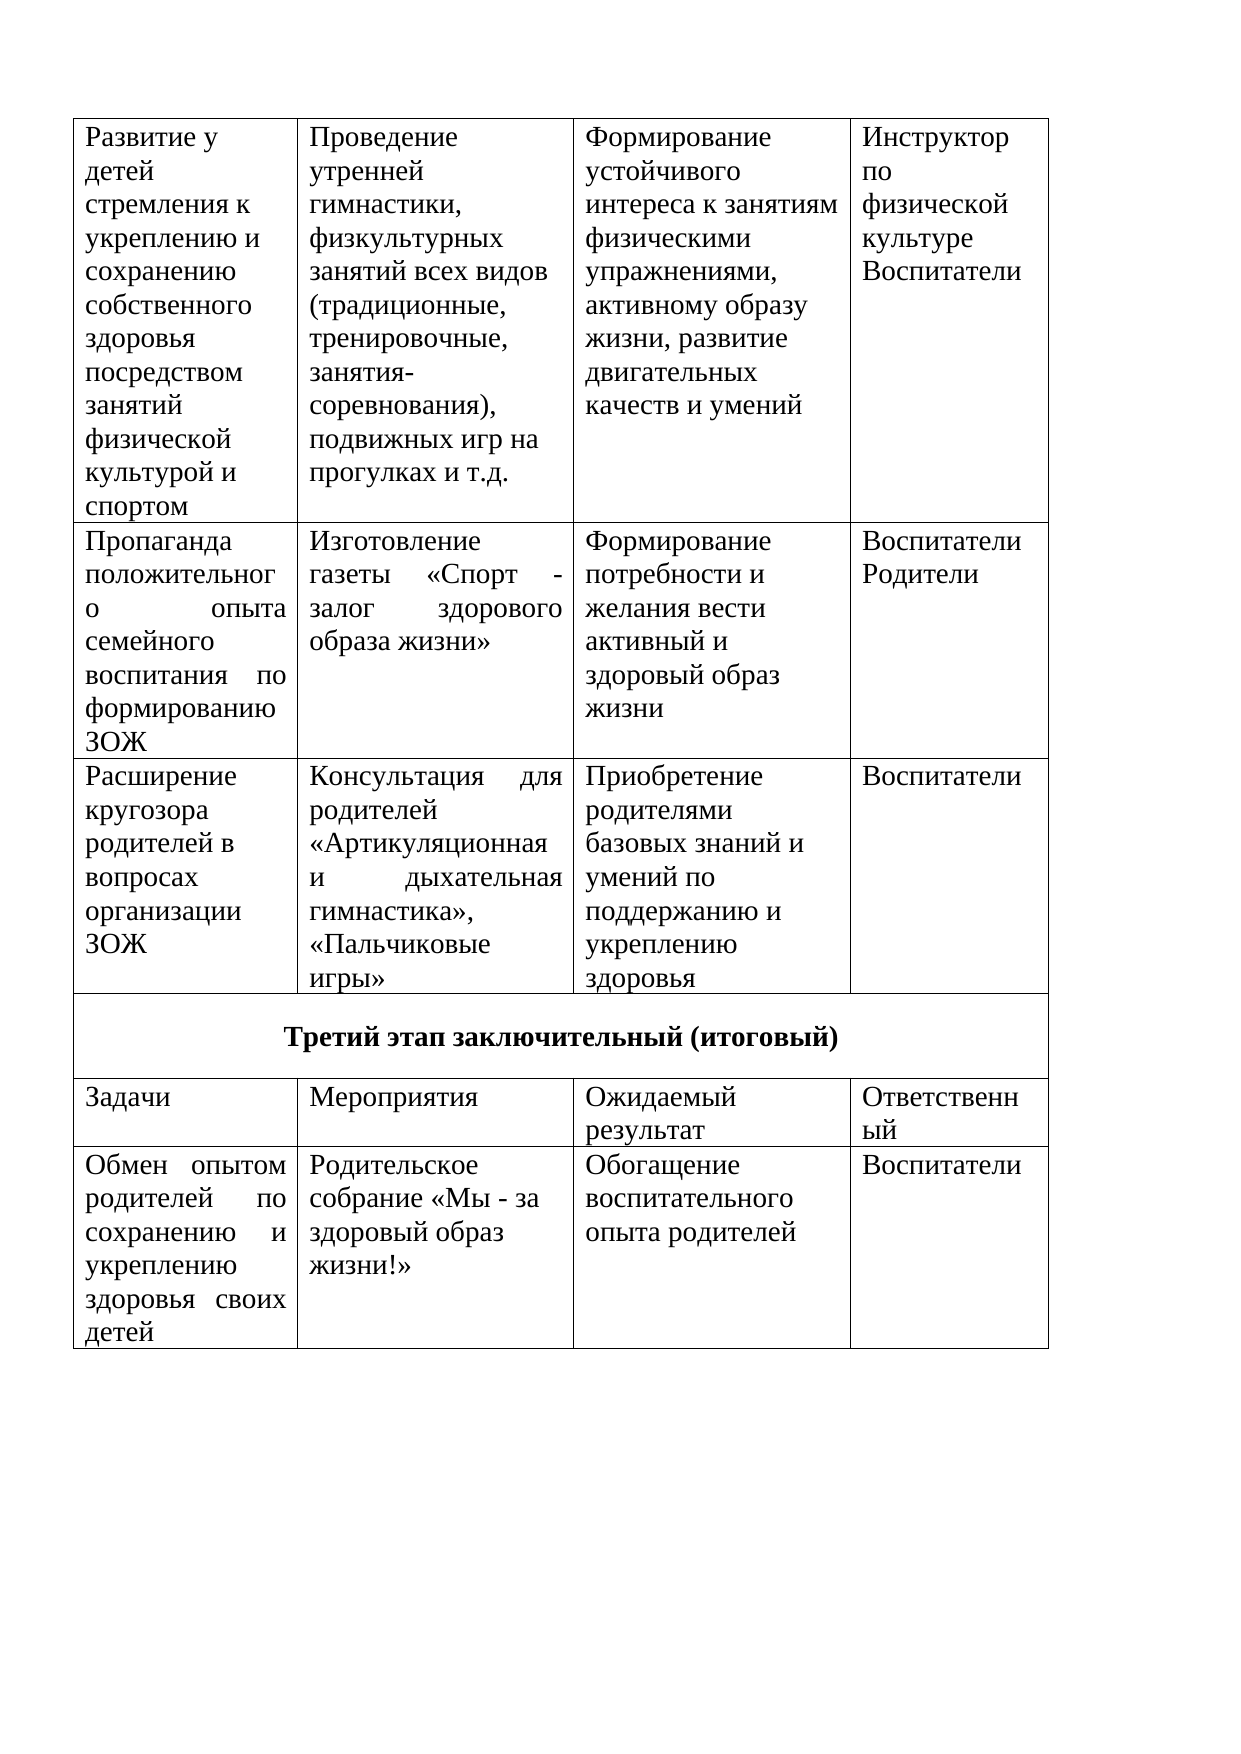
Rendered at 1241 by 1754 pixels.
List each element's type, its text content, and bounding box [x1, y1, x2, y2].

table_cell Воспитатели Родители [851, 523, 1048, 757]
table_cell Приобретение родителями базовых знаний и умений по поддержанию и укреплению здоровья [574, 759, 850, 993]
table_cell Ожидаемый результат [574, 1079, 850, 1146]
table_cell Ответственный [851, 1079, 1048, 1146]
table_cell Родительское собрание «Мы - за здоровый образ жизни!» [298, 1147, 573, 1348]
table_cell Обогащение воспитательного опыта родителей [574, 1147, 850, 1348]
table_cell Формирование устойчивого интереса к занятиям физическими упражнениями, активному образу жизни, развитие двигательных качеств и умений [574, 119, 850, 522]
table_cell Мероприятия [298, 1079, 573, 1146]
table_cell Проведение утренней гимнастики, физкультурных занятий всех видов (традиционные, тренировочные, занятия-соревнования), подвижных игр на прогулках и т.д. [298, 119, 573, 522]
table_cell Пропаганда положительного опыта семейного воспитания по формированию ЗОЖ [74, 523, 297, 757]
table_cell Задачи [74, 1079, 297, 1146]
table_cell Обмен опытом родителей по сохранению и укреплению здоровья своих детей [74, 1147, 297, 1348]
table_cell Изготовление газеты «Спорт - залог здорового образа жизни» [298, 523, 573, 757]
table_cell Консультация для родителей «Артикуляционная и дыхательная гимнастика», «Пальчиковые игры» [298, 759, 573, 993]
table_cell Воспитатели [851, 1147, 1048, 1348]
table_cell Инструктор по физической культуре Воспитатели [851, 119, 1048, 522]
table_cell Воспитатели [851, 759, 1048, 993]
table_cell Формирование потребности и желания вести активный и здоровый образ жизни [574, 523, 850, 757]
table_cell Расширение кругозора родителей в вопросах организации ЗОЖ [74, 759, 297, 993]
table_cell Развитие у детей стремления к укреплению и сохранению собственного здоровья посредством занятий физической культурой и спортом [74, 119, 297, 522]
table_cell Третий этап заключительный (итоговый) [74, 994, 1048, 1078]
